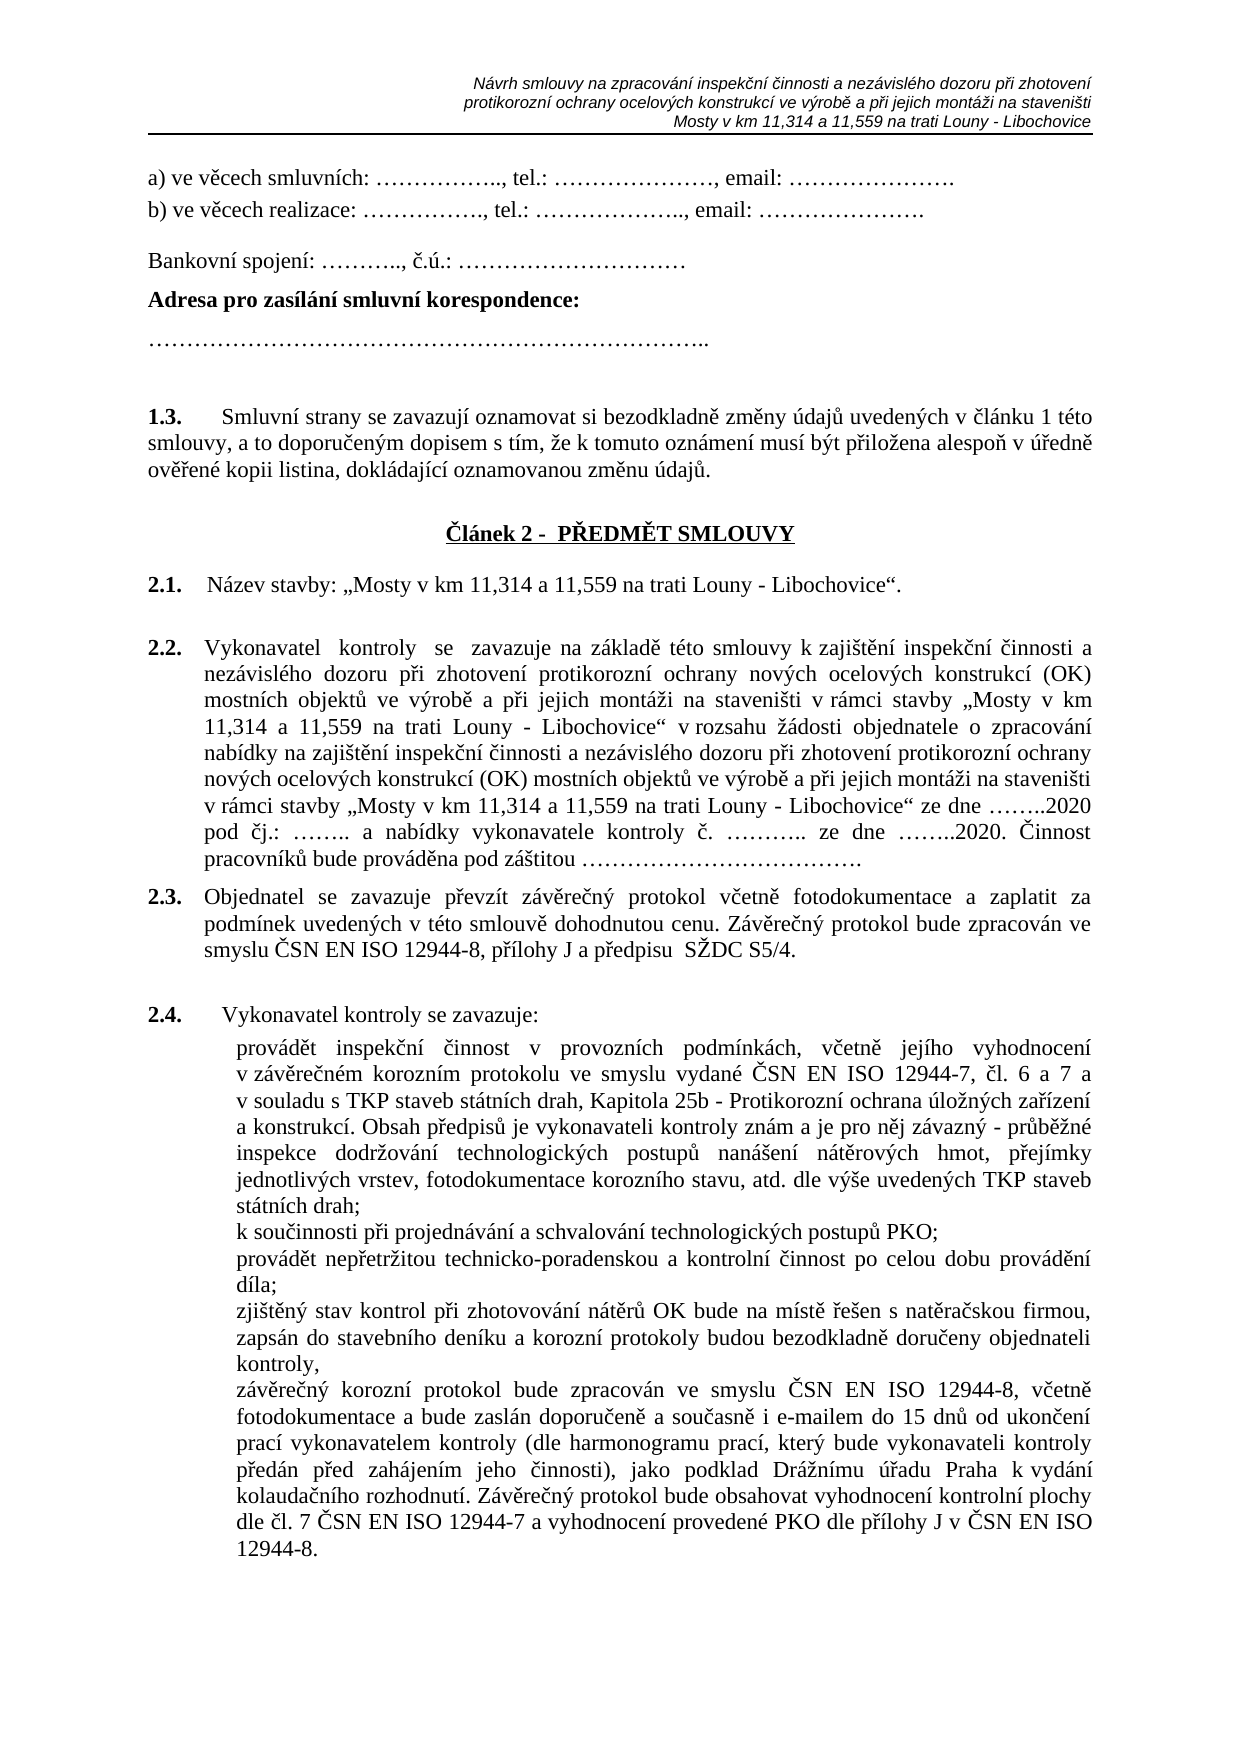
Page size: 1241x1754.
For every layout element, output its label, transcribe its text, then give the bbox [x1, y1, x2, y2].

text Článek 2 - PŘEDMĚT SMLOUVY [148, 519, 1093, 546]
text 2.2. Vykonavatel kontroly se zavazuje na základě této smlouvy k zajištění inspekční činnosti a nezávislého dozoru při zhotovení protikorozní ochrany nových ocelových konstrukcí (OK) mostních objektů ve výrobě a při jejich montáži na staveništi v rámci stavby „Mosty v km 11,314 a 11,559 na trati Louny - Libochovice“ v rozsahu žádosti objednatele o zpracování nabídky na zajištění inspekční činnosti a nezávislého dozoru při zhotovení protikorozní ochrany nových ocelových konstrukcí (OK) mostních objektů ve výrobě a při jejich montáži na staveništi v rámci stavby „Mosty v km 11,314 a 11,559 na trati Louny - Libochovice“ ze dne ……..2020 pod čj.: …….. a nabídky vykonavatele kontroly č. ……….. ze dne ……..2020. Činnost pracovníků bude prováděna pod záštitou ………………………………. [148, 634, 1093, 871]
list k součinnosti při projednávání a schvalování technologických postupů PKO; [207, 1218, 1093, 1245]
list závěrečný korozní protokol bude zpracován ve smyslu ČSN EN ISO 12944-8, včetně fotodokumentace a bude zaslán doporučeně a současně i e-mailem do 15 dnů od ukončení prací vykonavatelem kontroly (dle harmonogramu prací, který bude vykonavateli kontroly předán před zahájením jeho činnosti), jako podklad Drážnímu úřadu Praha k vydání kolaudačního rozhodnutí. Závěrečný protokol bude obsahovat vyhodnocení kontrolní plochy dle čl. 7 ČSN EN ISO 12944-7 a vyhodnocení provedené PKO dle přílohy J v ČSN EN ISO 12944-8. [207, 1377, 1093, 1561]
text b) ve věcech realizace: ……………., tel.: ……………….., email: …………………. [148, 196, 1093, 223]
text 1.3. Smluvní strany se zavazují oznamovat si bezodkladně změny údajů uvedených v článku 1 této smlouvy, a to doporučeným dopisem s tím, že k tomuto oznámení musí být přiložena alespoň v úředně ověřené kopii listina, dokládající oznamovanou změnu údajů. [148, 403, 1093, 482]
text a) ve věcech smluvních: …………….., tel.: …………………, email: …………………. [148, 164, 1093, 190]
text 2.4. Vykonavatel kontroly se zavazuje: [148, 1001, 1093, 1028]
text Adresa pro zasílání smluvní korespondence: [148, 286, 1093, 313]
text 2.1. Název stavby: „Mosty v km 11,314 a 11,559 na trati Louny - Libochovice“. [148, 571, 1093, 597]
list zjištěný stav kontrol při zhotovování nátěrů OK bude na místě řešen s natěračskou firmou, zapsán do stavebního deníku a korozní protokoly budou bezodkladně doručeny objednateli kontroly, [207, 1297, 1093, 1377]
text ……………………………………………………………….. [148, 325, 1093, 352]
list provádět inspekční činnost v provozních podmínkách, včetně jejího vyhodnocení v závěrečném korozním protokolu ve smyslu vydané ČSN EN ISO 12944-7, čl. 6 a 7 a v souladu s TKP staveb státních drah, Kapitola 25b - Protikorozní ochrana úložných zařízení a konstrukcí. Obsah předpisů je vykonavateli kontroly znám a je pro něj závazný - průběžné inspekce dodržování technologických postupů nanášení nátěrových hmot, přejímky jednotlivých vrstev, fotodokumentace korozního stavu, atd. dle výše uvedených TKP staveb státních drah; [207, 1034, 1093, 1218]
text Bankovní spojení: ……….., č.ú.: ………………………… [148, 248, 1093, 274]
text 2.3. Objednatel se zavazuje převzít závěrečný protokol včetně fotodokumentace a zaplatit za podmínek uvedených v této smlouvě dohodnutou cenu. Závěrečný protokol bude zpracován ve smyslu ČSN EN ISO 12944-8, přílohy J a předpisu SŽDC S5/4. [148, 883, 1093, 962]
list provádět nepřetržitou technicko-poradenskou a kontrolní činnost po celou dobu provádění díla; [207, 1245, 1093, 1297]
